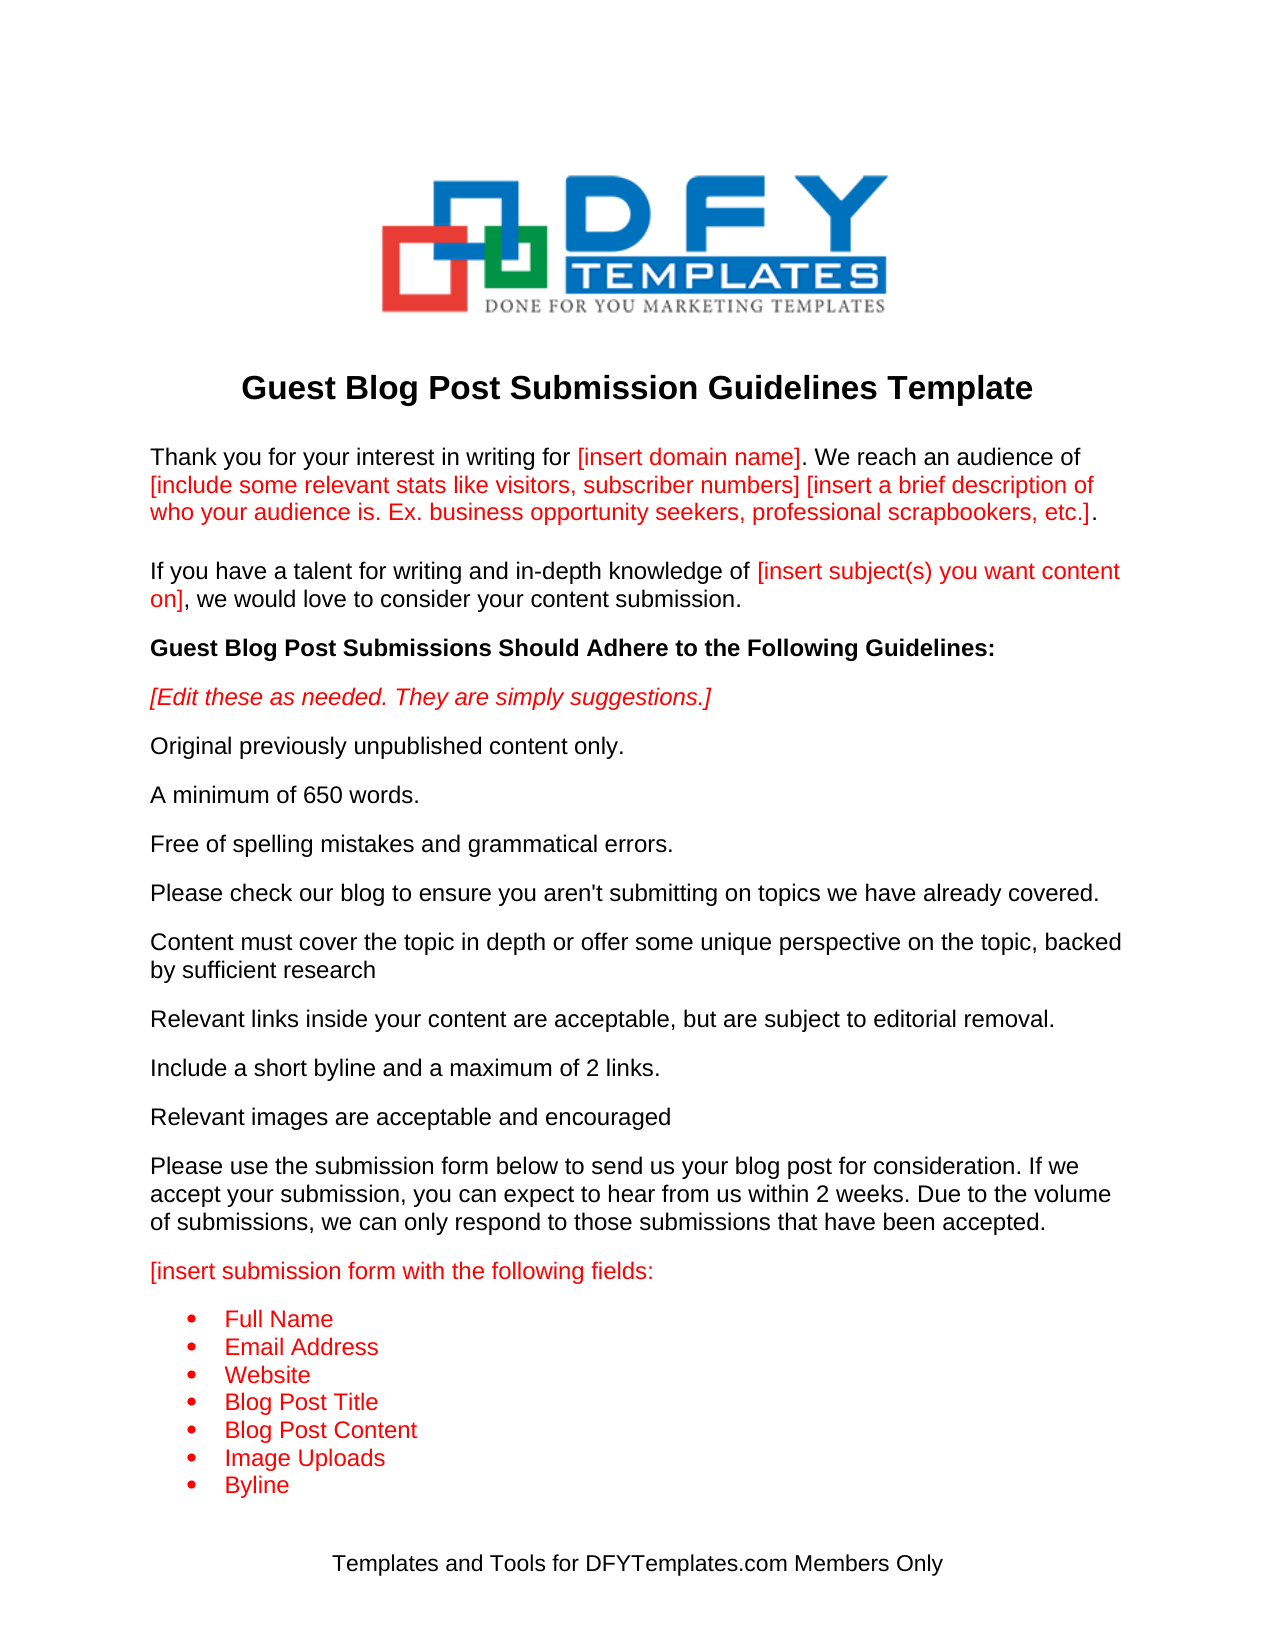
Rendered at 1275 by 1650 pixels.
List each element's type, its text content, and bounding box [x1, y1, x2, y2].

text Guest Blog Post Submissions Should Adhere to the Following Guidelines: [150, 633, 1125, 662]
list Website [187, 1361, 1125, 1388]
text A minimum of 650 words. [150, 780, 1125, 808]
text Guest Blog Post Submission Guidelines Template [150, 368, 1125, 407]
text Please check our blog to ensure you aren't submitting on topics we have already covered. [150, 878, 1125, 906]
text Relevant links inside your content are acceptable, but are subject to editorial removal. [150, 1004, 1125, 1032]
text If you have a talent for writing and in-depth knowledge of [insert subject(s) you want content on], we would love to consider your content submission. [150, 556, 1125, 613]
text [Edit these as needed. They are simply suggestions.] [150, 682, 1125, 711]
text Content must cover the topic in depth or offer some unique perspective on the topic, backed by sufficient research [150, 927, 1125, 983]
list Blog Post Content [187, 1416, 1125, 1443]
list Byline [187, 1471, 1125, 1499]
list Full Name [187, 1305, 1125, 1333]
text [insert submission form with the following fields: [150, 1256, 1125, 1284]
picture [364, 149, 911, 338]
text Original previously unpublished content only. [150, 731, 1125, 759]
text Relevant images are acceptable and encouraged [150, 1102, 1125, 1130]
text Free of spelling mistakes and grammatical errors. [150, 829, 1125, 857]
text Please use the submission form below to send us your blog post for consideration. If we accept your submission, you can expect to hear from us within 2 weeks. Due to the volume of submissions, we can only respond to those submissions that have been accepted. [150, 1151, 1125, 1236]
text Include a short byline and a maximum of 2 links. [150, 1053, 1125, 1081]
list Blog Post Title [187, 1388, 1125, 1416]
text ​Thank you for your interest in writing for [insert domain name]. We reach an audience of [include some relevant stats like visitors, subscriber numbers] [insert a brief description of who your audience is. Ex. business opportunity seekers, professional scrapbookers, etc.]. [150, 442, 1125, 526]
list Email Address [187, 1333, 1125, 1361]
list Image Uploads [187, 1443, 1125, 1471]
